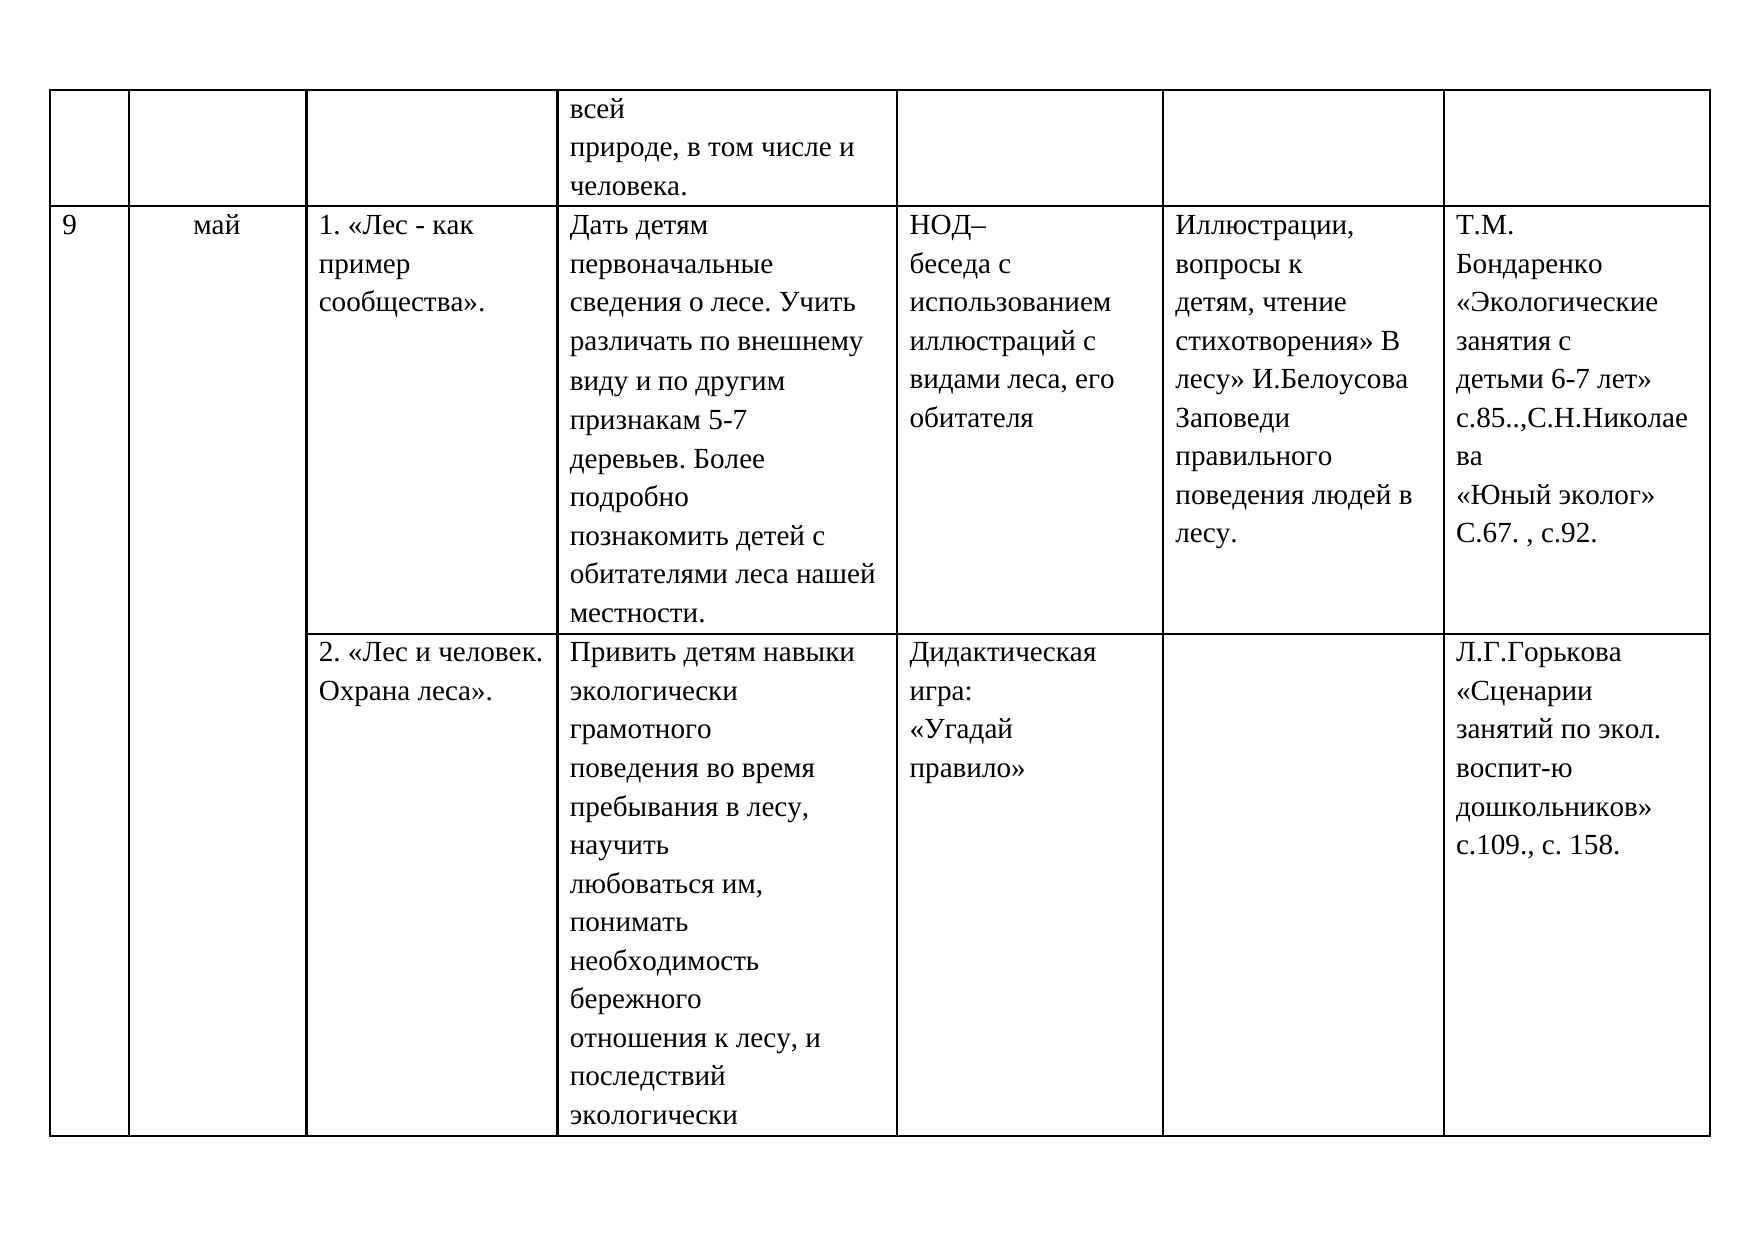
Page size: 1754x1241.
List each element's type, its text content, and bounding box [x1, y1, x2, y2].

table_cell [1164, 635, 1443, 1134]
table_cell 1. «Лес - как пример сообщества». [308, 207, 556, 632]
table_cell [308, 635, 556, 1134]
table_cell НОД– беседа с использованием иллюстраций с видами леса, его обитателя [898, 207, 1162, 632]
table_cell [1164, 91, 1443, 205]
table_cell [559, 635, 896, 1134]
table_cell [898, 635, 1162, 1134]
table_cell [1445, 91, 1709, 205]
table_cell Иллюстрации, вопросы к детям, чтение стихотворения» В лесу» И.Белоусова Заповеди правильного поведения людей в лесу. [1164, 207, 1443, 632]
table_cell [559, 91, 896, 205]
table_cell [308, 91, 556, 205]
table_cell 9 [51, 207, 128, 1134]
table_cell Дать детям первоначальные сведения о лесе. Учить различать по внешнему виду и по другим признакам 5-7 деревьев. Более подробно познакомить детей с обитателями леса нашей местности. [559, 207, 896, 632]
table_cell Т.М. Бондаренко «Экологические занятия с детьми 6-7 лет» с.85..,С.Н.Николаева «Юный эколог» С.67. , с.92. [1445, 207, 1709, 632]
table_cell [898, 91, 1162, 205]
table_cell май [130, 207, 305, 1134]
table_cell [1445, 635, 1709, 1134]
